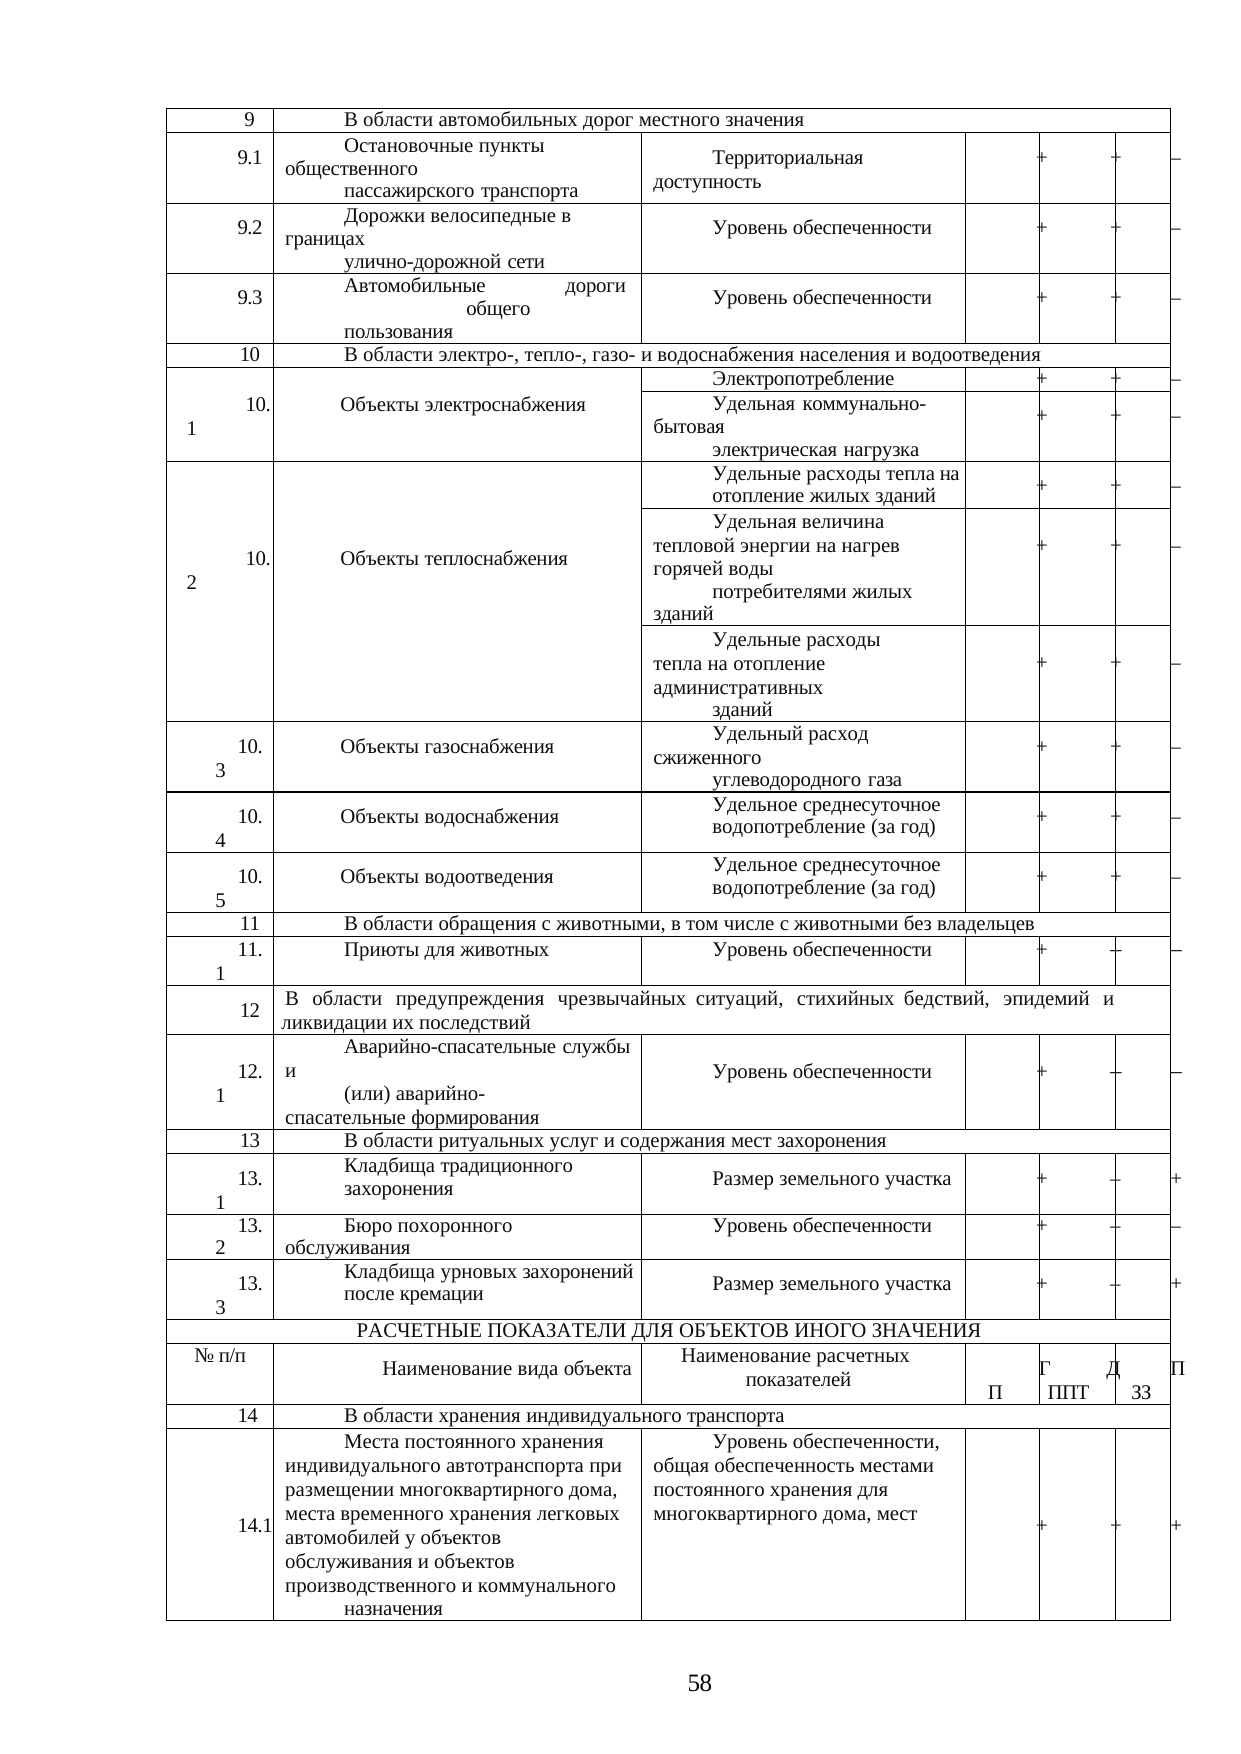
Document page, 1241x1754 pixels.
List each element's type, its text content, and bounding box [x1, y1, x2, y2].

table_cell – [1116, 392, 1170, 461]
table_cell + [1040, 204, 1115, 273]
table_cell – [1116, 793, 1170, 852]
table_cell ДППТ [1040, 1344, 1115, 1404]
table_cell 12.1 [167, 1035, 273, 1129]
table_cell Аварийно-спасательные службы и (или) аварийно-спасательные формирования [274, 1035, 641, 1129]
table_cell 10 [167, 344, 273, 367]
table_cell 13.2 [167, 1215, 273, 1258]
table_cell + [966, 1035, 1039, 1129]
table_cell + [1040, 853, 1115, 912]
table_cell Удельный расход сжиженного углеводородного газа [642, 722, 965, 791]
table_cell – [1116, 274, 1170, 343]
table_cell 9.3 [167, 274, 273, 343]
table_cell Территориальная доступность [642, 133, 965, 202]
table_cell Объекты электроснабжения [274, 368, 641, 461]
table_cell + [966, 853, 1039, 912]
table_cell Остановочные пункты общественного пассажирского транспорта [274, 133, 641, 202]
table_cell + [966, 626, 1039, 721]
table_cell 12 [167, 986, 273, 1034]
table_cell Объекты газоснабжения [274, 722, 641, 791]
table_cell Места постоянного хранения индивидуального автотранспорта при размещении многоквартирного дома, места временного хранения легковых автомобилей у объектов обслуживания и объектов производственного и коммунального назначения [274, 1429, 641, 1620]
table_cell – [1040, 1260, 1115, 1319]
table_cell 10.4 [167, 793, 273, 852]
table_cell Удельная величина тепловой энергии на нагрев горячей воды потребителями жилых зданий [642, 509, 965, 625]
table_cell + [1040, 368, 1115, 391]
table_cell В области ритуальных услуг и содержания мест захоронения [274, 1130, 1170, 1153]
table_cell Уровень обеспеченности [642, 937, 965, 985]
table_cell – [1116, 937, 1170, 985]
table_cell Приюты для животных [274, 937, 641, 985]
table_cell Электропотребление [642, 368, 965, 391]
table_cell + [1040, 1429, 1115, 1620]
table_cell ПЗЗ [1116, 1344, 1170, 1404]
table_cell + [1040, 274, 1115, 343]
table_cell + [1116, 1429, 1170, 1620]
table_cell 13 [167, 1130, 273, 1153]
table_cell + [1040, 722, 1115, 791]
table_cell Размер земельного участка [642, 1154, 965, 1214]
table_cell + [1116, 1154, 1170, 1214]
table_cell – [1040, 1154, 1115, 1214]
table_cell Автомобильные дороги общего пользования [274, 274, 641, 343]
table_cell Наименование расчетных показателей [642, 1344, 965, 1404]
table_cell + [966, 462, 1039, 508]
table_cell + [1040, 509, 1115, 625]
table_cell РАСЧЕТНЫЕ ПОКАЗАТЕЛИ ДЛЯ ОБЪЕКТОВ ИНОГО ЗНАЧЕНИЯ [167, 1320, 1170, 1343]
table_cell + [966, 1429, 1039, 1620]
table_cell Удельное среднесуточное водопотребление (за год) [642, 853, 965, 912]
table_cell Бюро похоронного обслуживания [274, 1215, 641, 1258]
table_cell 10.5 [167, 853, 273, 912]
table_cell + [1040, 626, 1115, 721]
table_cell 9.1 [167, 133, 273, 202]
table_cell – [1116, 1035, 1170, 1129]
table_cell + [1040, 392, 1115, 461]
table_cell Кладбища традиционного захоронения [274, 1154, 641, 1214]
table_cell 14.1 [167, 1429, 273, 1620]
table_cell – [1116, 368, 1170, 391]
table_cell + [966, 133, 1039, 202]
table_cell Дорожки велосипедные в границах улично-дорожной сети [274, 204, 641, 273]
table_cell + [1040, 133, 1115, 202]
table_cell 10.2 [167, 462, 273, 721]
table_cell – [1116, 853, 1170, 912]
table_cell 14 [167, 1405, 273, 1428]
table_cell Уровень обеспеченности [642, 274, 965, 343]
table_cell 9 [167, 109, 273, 132]
table_cell Удельная коммунально-бытовая электрическая нагрузка [642, 392, 965, 461]
table_cell + [966, 722, 1039, 791]
table_cell 10.1 [167, 368, 273, 461]
table_cell + [1116, 1260, 1170, 1319]
table_cell Уровень обеспеченности [642, 1035, 965, 1129]
table_cell + [966, 1260, 1039, 1319]
table_cell + [966, 274, 1039, 343]
table_cell Размер земельного участка [642, 1260, 965, 1319]
table_cell – [1040, 937, 1115, 985]
table_cell + [966, 509, 1039, 625]
table_cell В области хранения индивидуального транспорта [274, 1405, 1170, 1428]
table_cell Удельное среднесуточное водопотребление (за год) [642, 793, 965, 852]
table_cell Уровень обеспеченности [642, 1215, 965, 1258]
table_cell – [1116, 509, 1170, 625]
table_cell – [1116, 722, 1170, 791]
table_cell Объекты водоотведения [274, 853, 641, 912]
table_cell + [966, 1154, 1039, 1214]
table_cell 11.1 [167, 937, 273, 985]
table_cell В области автомобильных дорог местного значения [274, 109, 1170, 132]
table_cell Объекты водоснабжения [274, 793, 641, 852]
table_cell ГП [966, 1344, 1039, 1404]
table_cell Кладбища урновых захоронений после кремации [274, 1260, 641, 1319]
table_cell 10.3 [167, 722, 273, 791]
table_cell – [1116, 1215, 1170, 1258]
table_cell – [1116, 204, 1170, 273]
table_cell + [1040, 793, 1115, 852]
table_cell + [1040, 462, 1115, 508]
table_cell 11 [167, 913, 273, 936]
table_cell – [1040, 1035, 1115, 1129]
table_cell + [966, 204, 1039, 273]
table_cell В области обращения с животными, в том числе с животными без владельцев [274, 913, 1170, 936]
table_cell + [966, 937, 1039, 985]
table_cell – [1040, 1215, 1115, 1258]
table_cell В области электро-, тепло-, газо- и водоснабжения населения и водоотведения [274, 344, 1170, 367]
table_cell В области предупреждения чрезвычайных ситуаций, стихийных бедствий, эпидемий и ликвидации их последствий [274, 986, 1170, 1034]
table_cell 13.3 [167, 1260, 273, 1319]
table_cell + [966, 1215, 1039, 1258]
table_cell + [966, 368, 1039, 391]
table_cell Объекты теплоснабжения [274, 462, 641, 721]
table_cell Уровень обеспеченности [642, 204, 965, 273]
table_cell – [1116, 462, 1170, 508]
table_cell 13.1 [167, 1154, 273, 1214]
table_cell Удельные расходы тепла на отопление административных зданий [642, 626, 965, 721]
table_cell № п/п [167, 1344, 273, 1404]
table_cell Наименование вида объекта [274, 1344, 641, 1404]
table_cell Удельные расходы тепла на отопление жилых зданий [642, 462, 965, 508]
table_cell – [1116, 626, 1170, 721]
table_cell + [966, 392, 1039, 461]
table_cell 9.2 [167, 204, 273, 273]
table_cell Уровень обеспеченности, общая обеспеченность местами постоянного хранения для многоквартирного дома, мест [642, 1429, 965, 1620]
table_cell + [966, 793, 1039, 852]
table_cell – [1116, 133, 1170, 202]
